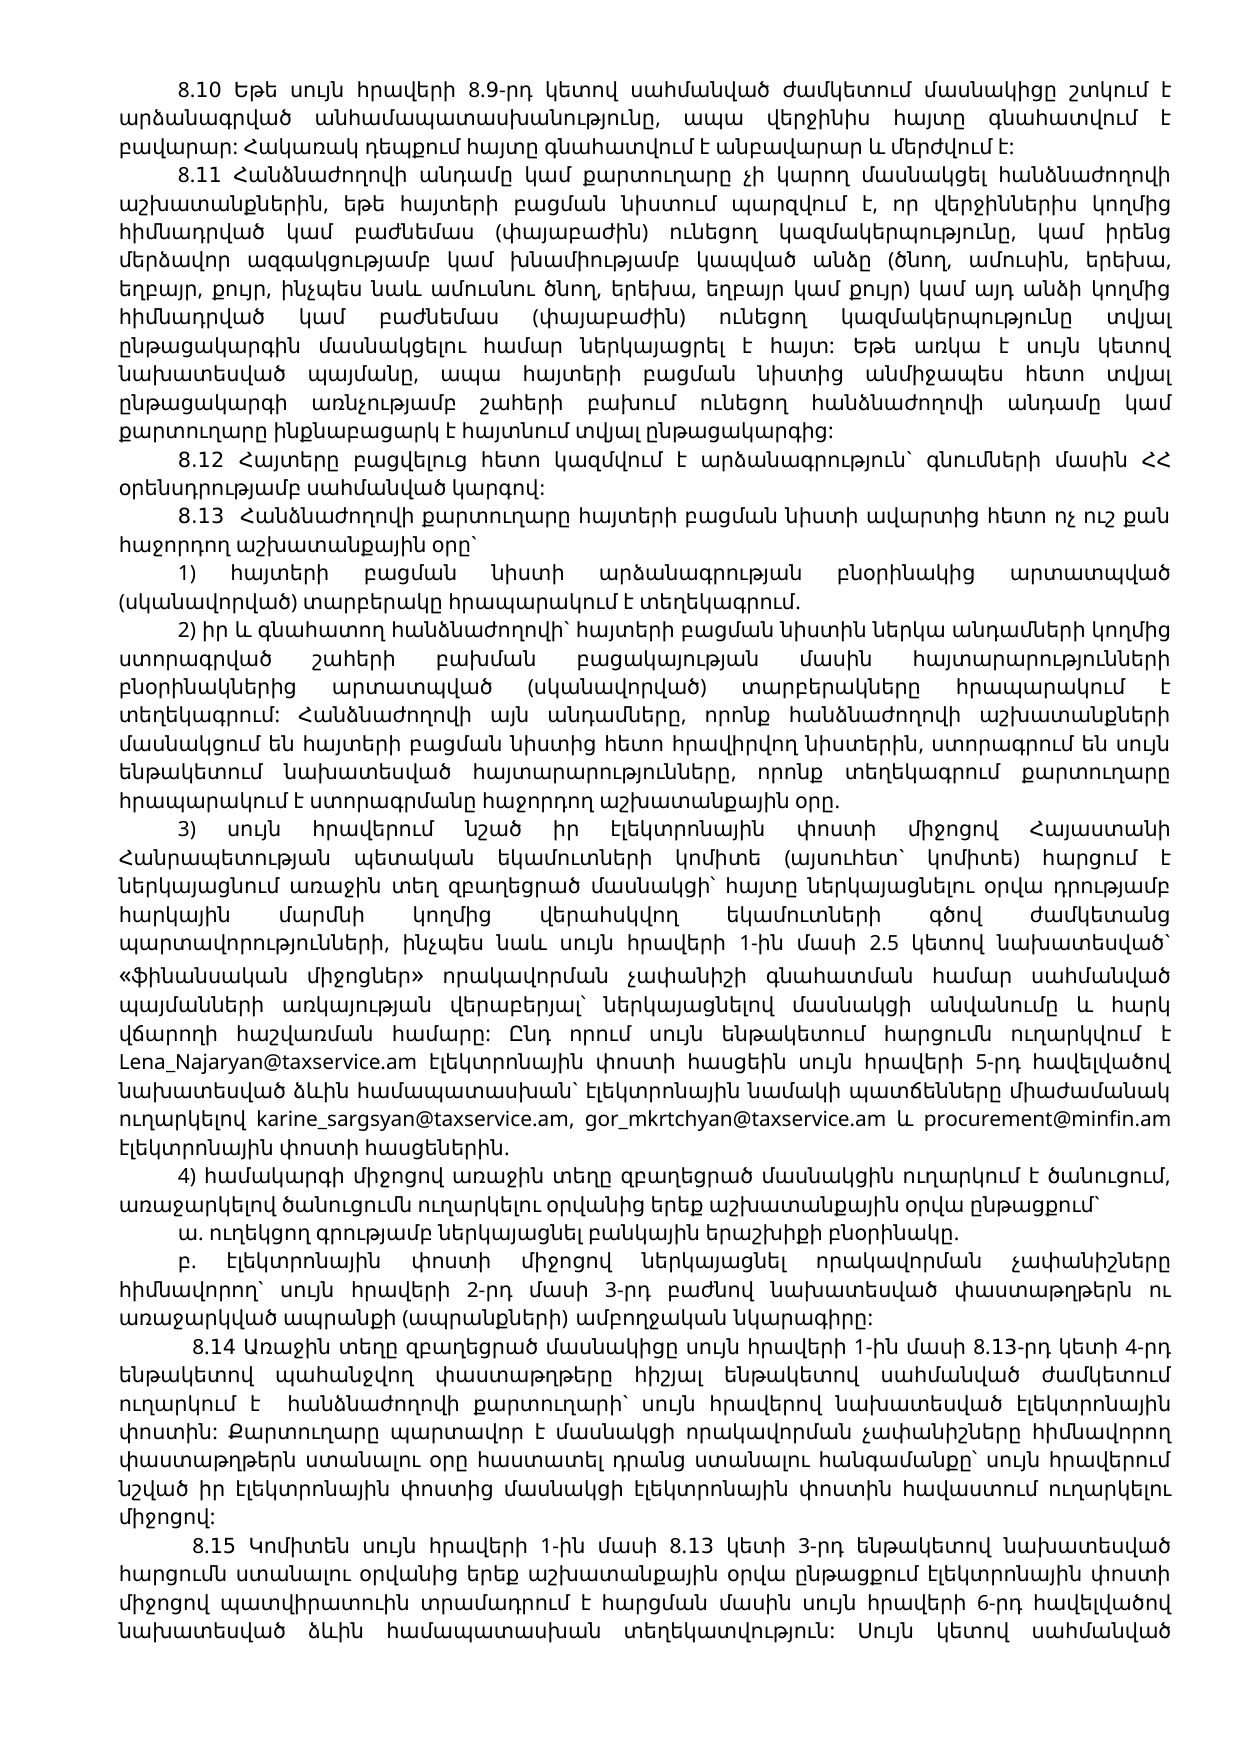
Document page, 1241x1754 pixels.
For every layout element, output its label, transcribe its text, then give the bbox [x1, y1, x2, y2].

text 3) սույն հրավերում նշած իր էլեկտրոնային փոստի միջոցով Հայաստանի Հանրապետության պետական եկամուտների կոմիտե (այսուհետ` կոմիտե) հարցում է ներկայացնում առաջին տեղ զբաղեցրած մասնակցի՝ հայտը ներկայացնելու օրվա դրությամբ հարկային մարմնի կողմից վերահսկվող եկամուտների գծով ժամկետանց պարտավորությունների, ինչպես նաև սույն հրավերի 1-ին մասի 2.5 կետով նախատեսված` «ֆինանսական միջոցներ» որակավորման չափանիշի գնահատման համար սահմանված պայմանների առկայության վերաբերյալ՝ ներկայացնելով մասնակցի անվանումը և հարկ վճարողի հաշվառման համարը: Ընդ որում սույն ենթակետում հարցումն ուղարկվում է Lena_Najaryan@taxservice.am էլեկտրոնային փոստի հասցեին սույն հրավերի 5-րդ հավելվածով նախատեսված ձևին համապատասխան` էլեկտրոնային նամակի պատճենները միաժամանակ ուղարկելով karine_sargsyan@taxservice.am, gor_mkrtchyan@taxservice.am և procurement@minfin.am էլեկտրոնային փոստի հասցեներին. [118, 814, 1171, 1161]
text 2) իր և գնահատող հանձնաժողովի` հայտերի բացման նիստին ներկա անդամների կողմից ստորագրված շահերի բախման բացակայության մասին հայտարարությունների բնօրինակներից արտատպված (սկանավորված) տարբերակները հրապարակում է տեղեկագրում: Հանձնաժողովի այն անդամները, որոնք հանձնաժողովի աշխատանքների մասնակցում են հայտերի բացման նիստից հետո հրավիրվող նիստերին, ստորագրում են սույն ենթակետում նախատեսված հայտարարությունները, որոնք տեղեկագրում քարտուղարը հրապարակում է ստորագրմանը հաջորդող աշխատանքային օրը. [118, 615, 1171, 814]
text ա. ուղեկցող գրությամբ ներկայացնել բանկային երաշխիքի բնօրինակը. [118, 1218, 1171, 1247]
text 8.12 Հայտերը բացվելուց հետո կազմվում է արձանագրություն` գնումների մասին ՀՀ օրենսդրությամբ սահմանված կարգով: [118, 445, 1171, 502]
text 8.14 Առաջին տեղը զբաղեցրած մասնակիցը սույն հրավերի 1-ին մասի 8.13-րդ կետի 4-րդ ենթակետով պահանջվող փաստաթղթերը հիշյալ ենթակետով սահմանված ժամկետում ուղարկում է հանձնաժողովի քարտուղարի` սույն հրավերով նախատեսված էլեկտրոնային փոստին: Քարտուղարը պարտավոր է մասնակցի որակավորման չափանիշները հիմնավորող փաստաթղթերն ստանալու օրը հաստատել դրանց ստանալու հանգամանքը՝ սույն հրավերում նշված իր էլեկտրոնային փոստից մասնակցի էլեկտրոնային փոստին հավաստում ուղարկելու միջոցով: [118, 1332, 1171, 1531]
text 8.11 Հանձնաժողովի անդամը կամ քարտուղարը չի կարող մասնակցել հանձնաժողովի աշխատանքներին, եթե հայտերի բացման նիստում պարզվում է, որ վերջիններիս կողմից հիմնադրված կամ բաժնեմաս (փայաբաժին) ունեցող կազմակերպությունը, կամ իրենց մերձավոր ազգակցությամբ կամ խնամիությամբ կապված անձը (ծնող, ամուսին, երեխա, եղբայր, քույր, ինչպես նաև ամուսնու ծնող, երեխա, եղբայր կամ քույր) կամ այդ անձի կողմից հիմնադրված կամ բաժնեմաս (փայաբաժին) ունեցող կազմակերպությունը տվյալ ընթացակարգին մասնակցելու համար ներկայացրել է հայտ: Եթե առկա է սույն կետով նախատեսված պայմանը, ապա հայտերի բացման նիստից անմիջապես հետո տվյալ ընթացակարգի առնչությամբ շահերի բախում ունեցող հանձնաժողովի անդամը կամ քարտուղարը ինքնաբացարկ է հայտնում տվյալ ընթացակարգից: [118, 160, 1171, 445]
text բ. էլեկտրոնային փոստի միջոցով ներկայացնել որակավորման չափանիշները հիմնավորող` սույն հրավերի 2-րդ մասի 3-րդ բաժնով նախատեսված փաստաթղթերն ու առաջարկված ապրանքի (ապրանքների) ամբողջական նկարագիրը: [118, 1247, 1171, 1332]
text 4) համակարգի միջոցով առաջին տեղը զբաղեցրած մասնակցին ուղարկում է ծանուցում, առաջարկելով ծանուցումն ուղարկելու օրվանից երեք աշխատանքային օրվա ընթացքում` [118, 1161, 1171, 1218]
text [118, 1531, 1171, 1645]
text 1) հայտերի բացման նիստի արձանագրության բնօրինակից արտատպված (սկանավորված) տարբերակը հրապարակում է տեղեկագրում. [118, 558, 1171, 615]
text 8.10 Եթե սույն հրավերի 8.9-րդ կետով սահմանված ժամկետում մասնակիցը շտկում է արձանագրված անհամապատասխանությունը, ապա վերջինիս հայտը գնահատվում է բավարար: Հակառակ դեպքում հայտը գնահատվում է անբավարար և մերժվում է: [118, 75, 1171, 160]
text 8.13 Հանձնաժողովի քարտուղարը հայտերի բացման նիստի ավարտից հետո ոչ ուշ քան հաջորդող աշխատանքային օրը` [118, 502, 1171, 558]
